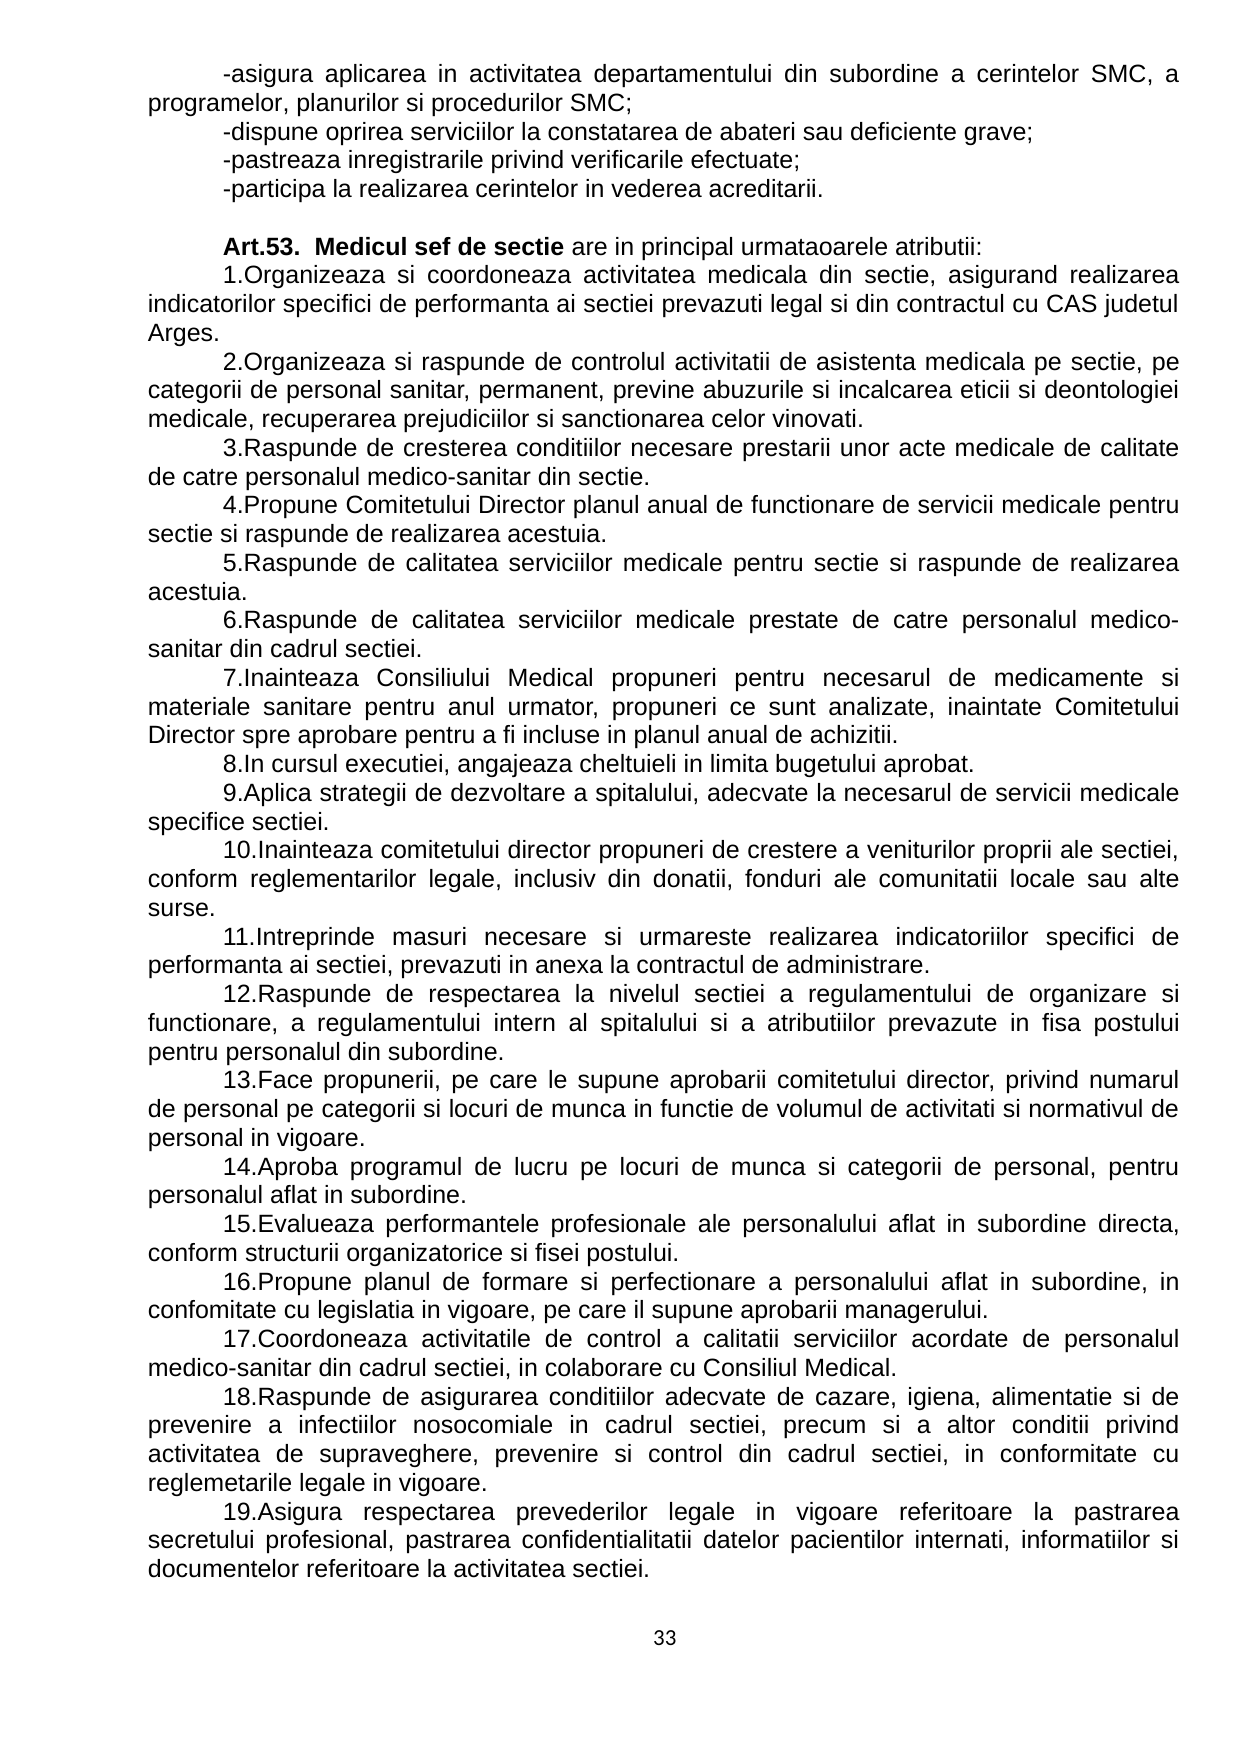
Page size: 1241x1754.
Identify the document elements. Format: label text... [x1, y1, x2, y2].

text 12.Raspunde de respectarea la nivelul sectiei a regulamentului de organizare si functionare, a regulamentului intern al spitalului si a atributiilor prevazute in fisa postului pentru personalul din subordine. [148, 979, 1181, 1065]
text Art.53. Medicul sef de sectie are in principal urmataoarele atributii: [148, 232, 1181, 260]
text 2.Organizeaza si raspunde de controlul activitatii de asistenta medicala pe sectie, pe categorii de personal sanitar, permanent, previne abuzurile si incalcarea eticii si deontologiei medicale, recuperarea prejudiciilor si sanctionarea celor vinovati. [148, 347, 1181, 433]
text 10.Inainteaza comitetului director propuneri de crestere a veniturilor proprii ale sectiei, conform reglementarilor legale, inclusiv din donatii, fonduri ale comunitatii locale sau alte surse. [148, 835, 1181, 922]
text -dispune oprirea serviciilor la constatarea de abateri sau deficiente grave; [148, 117, 1181, 145]
text 15.Evalueaza performantele profesionale ale personalului aflat in subordine directa, conform structurii organizatorice si fisei postului. [148, 1209, 1181, 1267]
text 7.Inainteaza Consiliului Medical propuneri pentru necesarul de medicamente si materiale sanitare pentru anul urmator, propuneri ce sunt analizate, inaintate Comitetului Director spre aprobare pentru a fi incluse in planul anual de achizitii. [148, 663, 1181, 749]
text 4.Propune Comitetului Director planul anual de functionare de servicii medicale pentru sectie si raspunde de realizarea acestuia. [148, 490, 1181, 548]
text 14.Aproba programul de lucru pe locuri de munca si categorii de personal, pentru personalul aflat in subordine. [148, 1152, 1181, 1209]
text 19.Asigura respectarea prevederilor legale in vigoare referitoare la pastrarea secretului profesional, pastrarea confidentialitatii datelor pacientilor internati, informatiilor si documentelor referitoare la activitatea sectiei. [148, 1497, 1181, 1583]
text 3.Raspunde de cresterea conditiilor necesare prestarii unor acte medicale de calitate de catre personalul medico-sanitar din sectie. [148, 433, 1181, 490]
text 17.Coordoneaza activitatile de control a calitatii serviciilor acordate de personalul medico-sanitar din cadrul sectiei, in colaborare cu Consiliul Medical. [148, 1324, 1181, 1382]
text 13.Face propunerii, pe care le supune aprobarii comitetului director, privind numarul de personal pe categorii si locuri de munca in functie de volumul de activitati si normativul de personal in vigoare. [148, 1065, 1181, 1152]
text -pastreaza inregistrarile privind verificarile efectuate; [148, 145, 1181, 174]
text 6.Raspunde de calitatea serviciilor medicale prestate de catre personalul medico-sanitar din cadrul sectiei. [148, 605, 1181, 663]
text 11.Intreprinde masuri necesare si urmareste realizarea indicatoriilor specifici de performanta ai sectiei, prevazuti in anexa la contractul de administrare. [148, 922, 1181, 979]
text 16.Propune planul de formare si perfectionare a personalului aflat in subordine, in confomitate cu legislatia in vigoare, pe care il supune aprobarii managerului. [148, 1267, 1181, 1324]
text 9.Aplica strategii de dezvoltare a spitalului, adecvate la necesarul de servicii medicale specifice sectiei. [148, 778, 1181, 835]
text 5.Raspunde de calitatea serviciilor medicale pentru sectie si raspunde de realizarea acestuia. [148, 548, 1181, 605]
text -asigura aplicarea in activitatea departamentului din subordine a cerintelor SMC, a programelor, planurilor si procedurilor SMC; [148, 59, 1181, 117]
text 1.Organizeaza si coordoneaza activitatea medicala din sectie, asigurand realizarea indicatorilor specifici de performanta ai sectiei prevazuti legal si din contractul cu CAS judetul Arges. [148, 260, 1181, 347]
text -participa la realizarea cerintelor in vederea acreditarii. [148, 174, 1181, 203]
text 8.In cursul executiei, angajeaza cheltuieli in limita bugetului aprobat. [148, 749, 1181, 778]
text 18.Raspunde de asigurarea conditiilor adecvate de cazare, igiena, alimentatie si de prevenire a infectiilor nosocomiale in cadrul sectiei, precum si a altor conditii privind activitatea de supraveghere, prevenire si control din cadrul sectiei, in conformitate cu reglemetarile legale in vigoare. [148, 1382, 1181, 1497]
